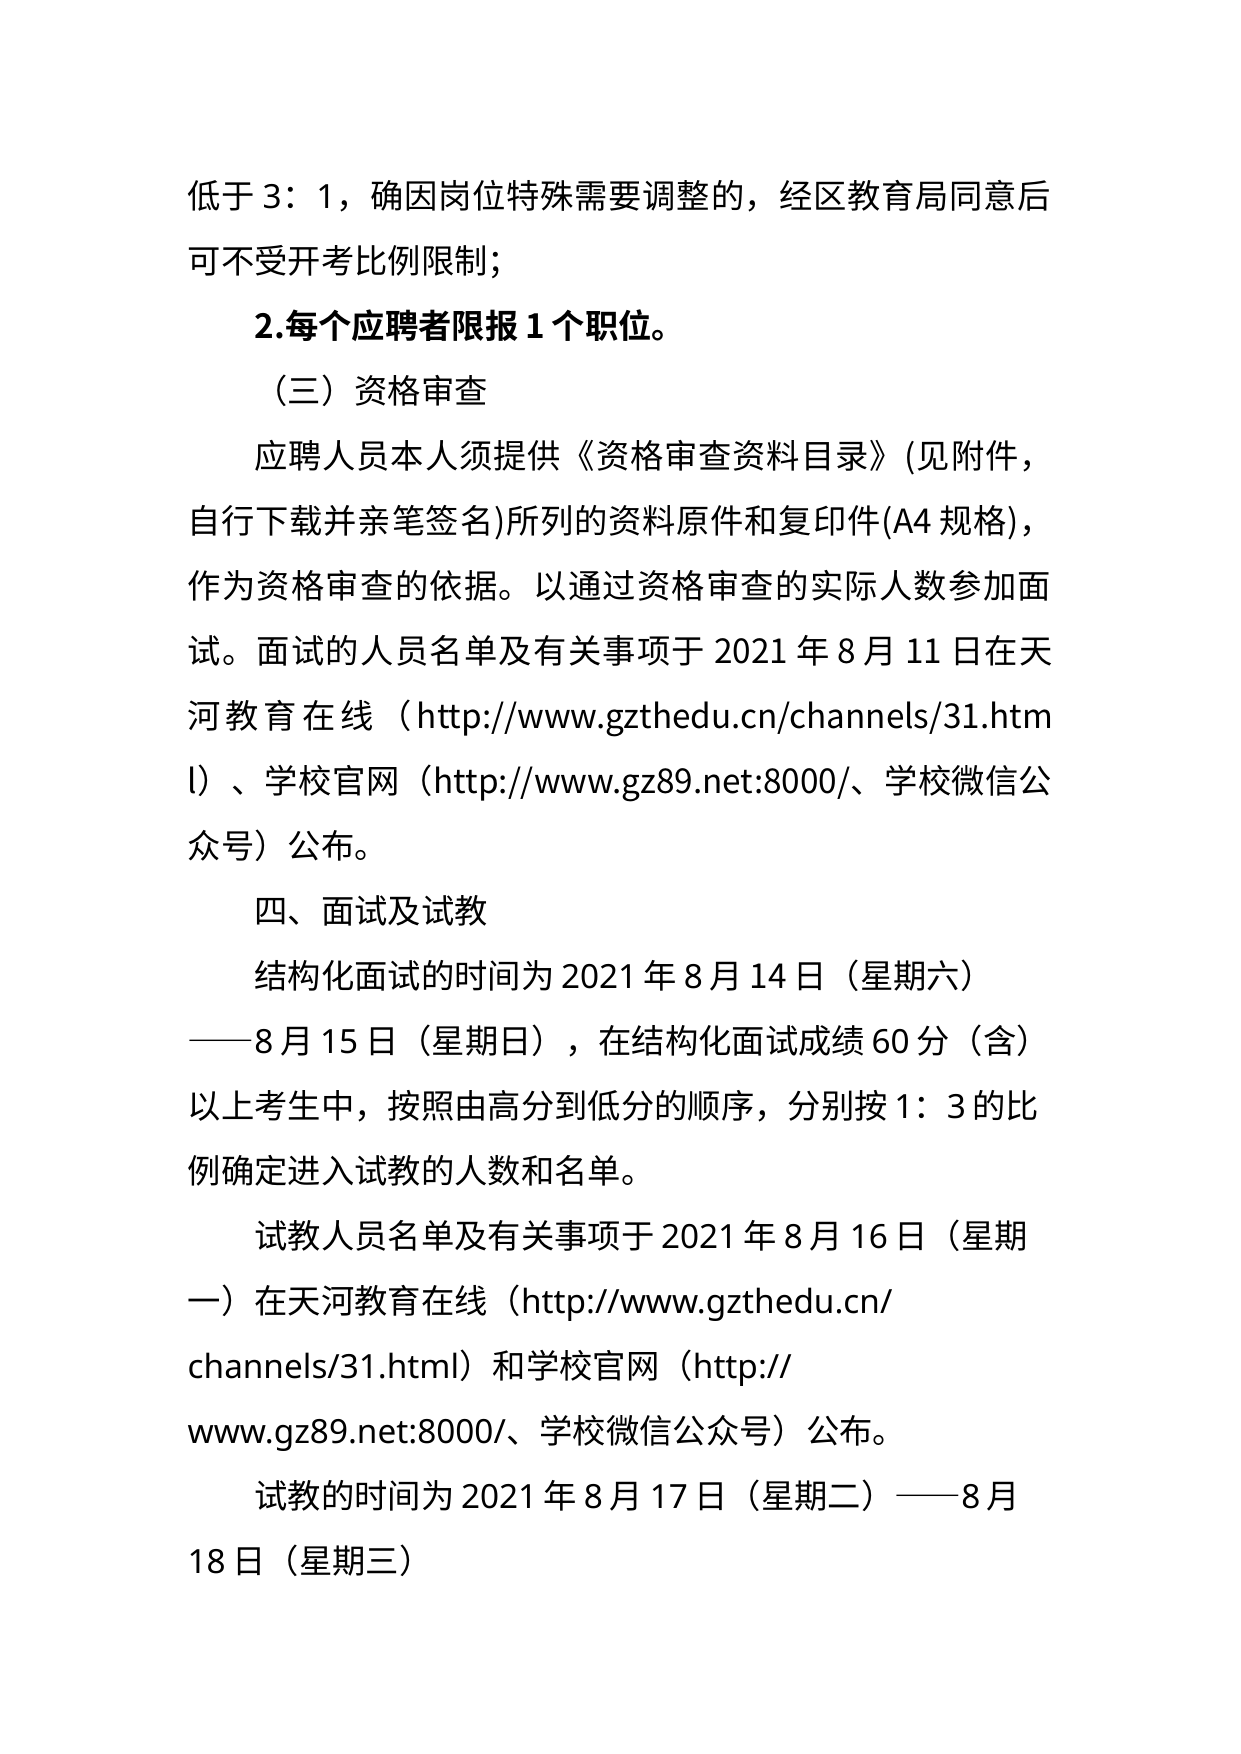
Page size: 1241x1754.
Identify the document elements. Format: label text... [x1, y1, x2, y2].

text 试教人员名单及有关事项于2021年8月16日（星期一）在天河教育在线（http://www.gzthedu.cn/channels/31.html）和学校官网（http://www.gz89.net:8000/、学校微信公众号）公布。 [187, 1202, 1053, 1462]
text 结构化面试的时间为2021年8月14日（星期六）——8月15日（星期日），在结构化面试成绩60分（含）以上考生中，按照由高分到低分的顺序，分别按1：3的比例确定进入试教的人数和名单。 [187, 942, 1053, 1202]
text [187, 162, 1053, 292]
text 应聘人员本人须提供《资格审查资料目录》(见附件，自行下载并亲笔签名)所列的资料原件和复印件(A4规格)，作为资格审查的依据。以通过资格审查的实际人数参加面试。面试的人员名单及有关事项于2021年8月11日在天河教育在线（http://www.gzthedu.cn/channels/31.html）、学校官网（http://www.gz89.net:8000/、学校微信公众号）公布。 [187, 422, 1053, 877]
text 2.每个应聘者限报1个职位。 [187, 292, 1053, 357]
text 四、面试及试教 [187, 877, 1053, 942]
text （三）资格审查 [187, 357, 1053, 422]
text 试教的时间为2021年8月17日（星期二）——8月18日（星期三） [187, 1462, 1053, 1592]
